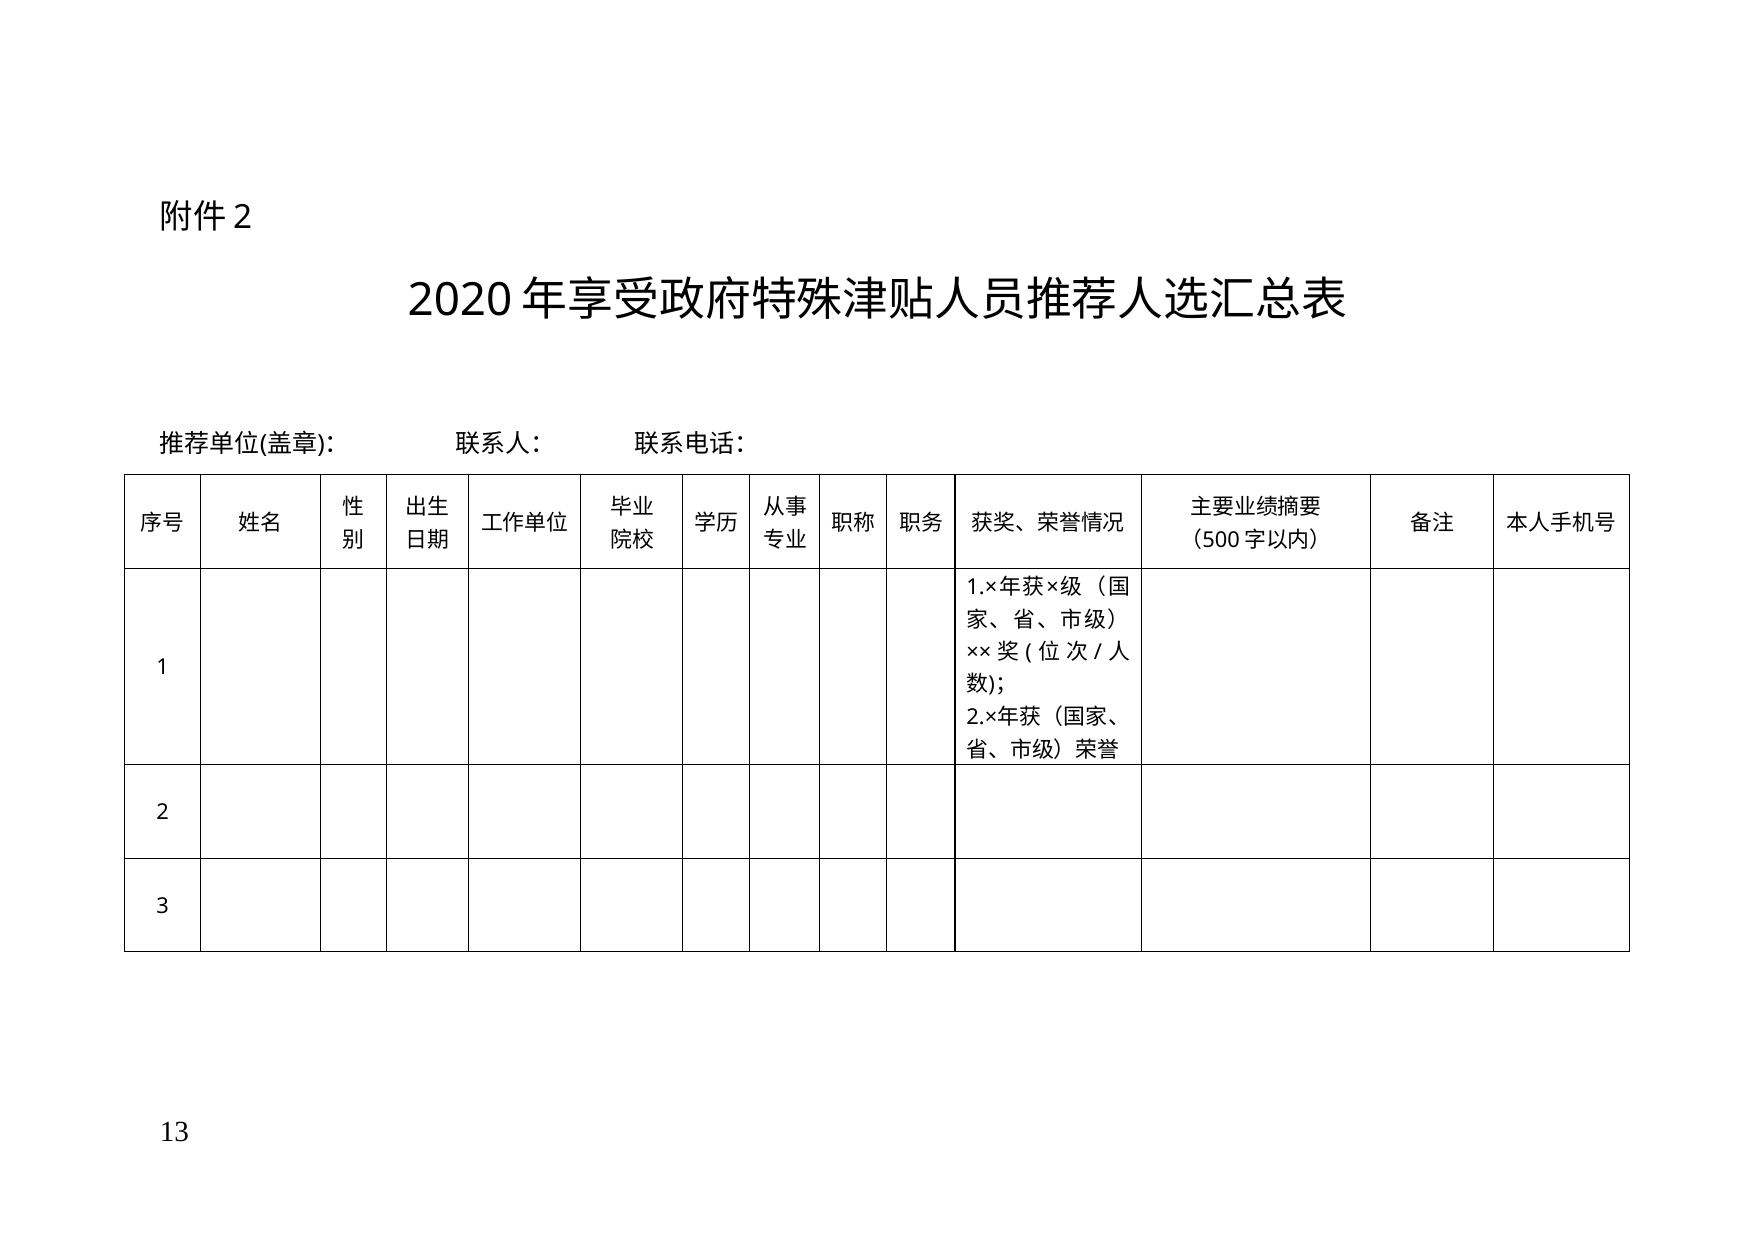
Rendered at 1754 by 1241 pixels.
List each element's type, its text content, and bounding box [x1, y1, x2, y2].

table_cell [956, 859, 1141, 951]
table_header 从事专业 [750, 475, 819, 568]
table_header 出生日期 [387, 475, 468, 568]
table_cell [387, 765, 468, 857]
table_cell [750, 859, 819, 951]
table_cell [469, 765, 580, 857]
table_header 备注 [1371, 475, 1493, 568]
table_cell [1371, 765, 1493, 857]
table_cell [1494, 859, 1629, 951]
table_header 本人手机号 [1494, 475, 1629, 568]
table_cell [683, 765, 749, 857]
table_cell [387, 569, 468, 764]
table_cell 2 [125, 765, 200, 857]
text 2020年享受政府特殊津贴人员推荐人选汇总表 [159, 246, 1594, 344]
table_cell [1142, 569, 1370, 764]
table_cell [1371, 569, 1493, 764]
table_cell [820, 765, 886, 857]
table_cell 1 [125, 569, 200, 764]
table_header 性别 [321, 475, 386, 568]
table_cell [581, 765, 682, 857]
table_header 工作单位 [469, 475, 580, 568]
table_header 职称 [820, 475, 886, 568]
table_cell [201, 569, 320, 764]
table_cell [1494, 569, 1629, 764]
table_cell [887, 569, 954, 764]
table_cell [820, 569, 886, 764]
table_cell [750, 765, 819, 857]
table_cell [201, 765, 320, 857]
table_cell [820, 859, 886, 951]
table_header 主要业绩摘要 （500字以内） [1142, 475, 1370, 568]
table_cell [469, 859, 580, 951]
table_cell [683, 859, 749, 951]
table_cell [750, 569, 819, 764]
table_cell [321, 859, 386, 951]
table_cell [321, 569, 386, 764]
table_cell [387, 859, 468, 951]
table_cell [321, 765, 386, 857]
table_cell [887, 859, 954, 951]
table_cell [469, 569, 580, 764]
table_cell 3 [125, 859, 200, 951]
table_header 毕业 院校 [581, 475, 682, 568]
text 推荐单位(盖章)： 联系人： 联系电话： [159, 409, 1594, 474]
table_cell [887, 765, 954, 857]
table_cell [1142, 859, 1370, 951]
table_header 职务 [887, 475, 954, 568]
table_header 姓名 [201, 475, 320, 568]
table_cell [581, 859, 682, 951]
table_cell [1494, 765, 1629, 857]
table_cell [1142, 765, 1370, 857]
table_header 学历 [683, 475, 749, 568]
table_cell [201, 859, 320, 951]
table_cell [581, 569, 682, 764]
table_cell [683, 569, 749, 764]
table_cell 1.×年获×级（国家、省、市级）××奖(位次/人数)； 2.×年获（国家、省、市级）荣誉 [956, 569, 1141, 764]
text 附件2 [159, 181, 1594, 246]
table_header 序号 [125, 475, 200, 568]
table_cell [1371, 859, 1493, 951]
table_cell [956, 765, 1141, 857]
table_header 获奖、荣誉情况 [956, 475, 1141, 568]
